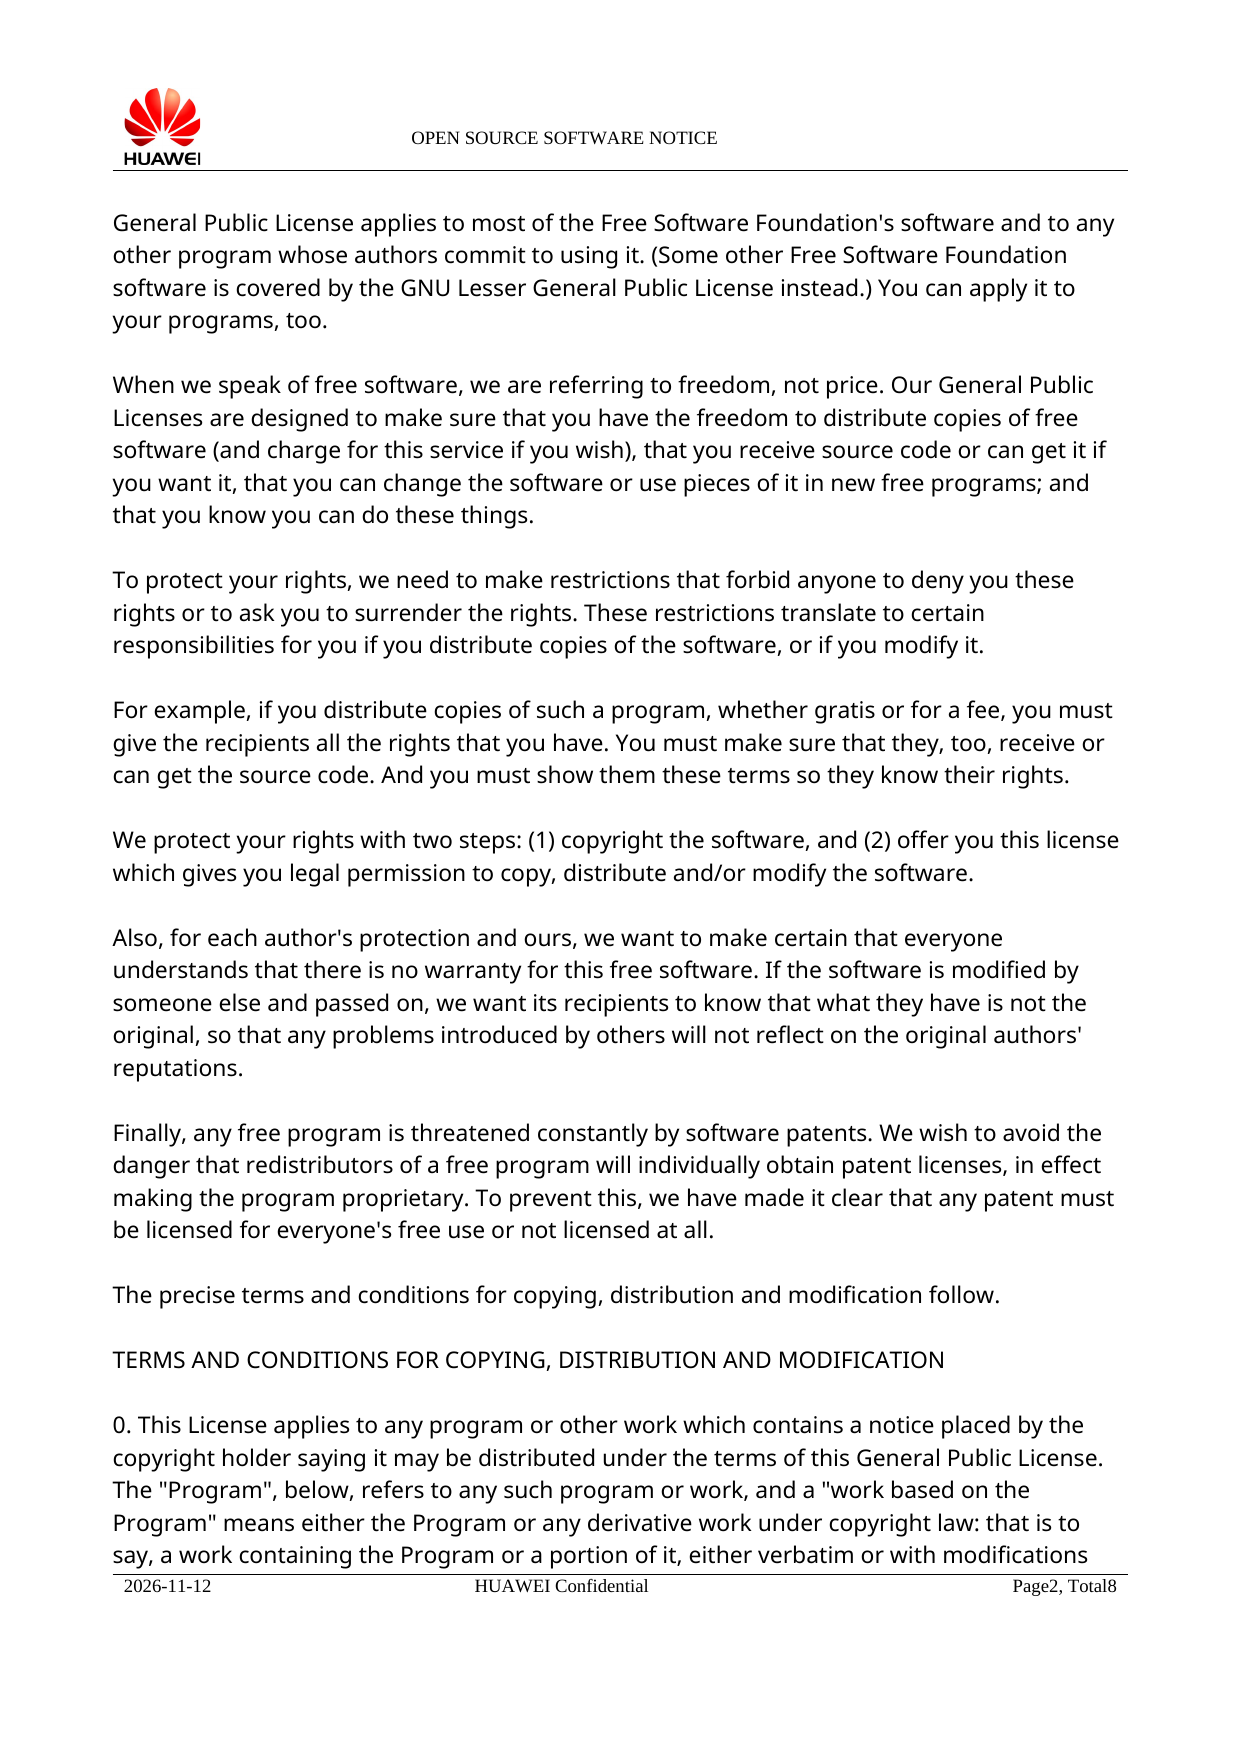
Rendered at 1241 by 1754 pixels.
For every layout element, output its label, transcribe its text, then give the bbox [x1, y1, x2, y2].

picture [124, 88, 201, 165]
text Finally, any free program is threatened constantly by software patents. We wish to avoid the danger that redistributors of a free program will individually obtain patent licenses, in effect making the program proprietary. To prevent this, we have made it clear that any patent must be licensed for everyone's free use or not licensed at all. [112, 1116, 1128, 1246]
text To protect your rights, we need to make restrictions that forbid anyone to deny you these rights or to ask you to surrender the rights. These restrictions translate to certain responsibilities for you if you distribute copies of the software, or if you modify it. [112, 564, 1128, 661]
text When we speak of free software, we are referring to freedom, not price. Our General Public Licenses are designed to make sure that you have the freedom to distribute copies of free software (and charge for this service if you wish), that you receive source code or can get it if you want it, that you can change the software or use pieces of it in new free programs; and that you know you can do these things. [112, 369, 1128, 531]
text TERMS AND CONDITIONS FOR COPYING, DISTRIBUTION AND MODIFICATION [112, 1344, 1128, 1376]
text The precise terms and conditions for copying, distribution and modification follow. [112, 1279, 1128, 1311]
text We protect your rights with two steps: (1) copyright the software, and (2) offer you this license which gives you legal permission to copy, distribute and/or modify the software. [112, 824, 1128, 889]
text For example, if you distribute copies of such a program, whether gratis or for a fee, you must give the recipients all the rights that you have. You must make sure that they, too, receive or can get the source code. And you must show them these terms so they know their rights. [112, 694, 1128, 791]
text Also, for each author's protection and ours, we want to make certain that everyone understands that there is no warranty for this free software. If the software is modified by someone else and passed on, we want its recipients to know that what they have is not the original, so that any problems introduced by others will not reflect on the original authors' reputations. [112, 921, 1128, 1084]
